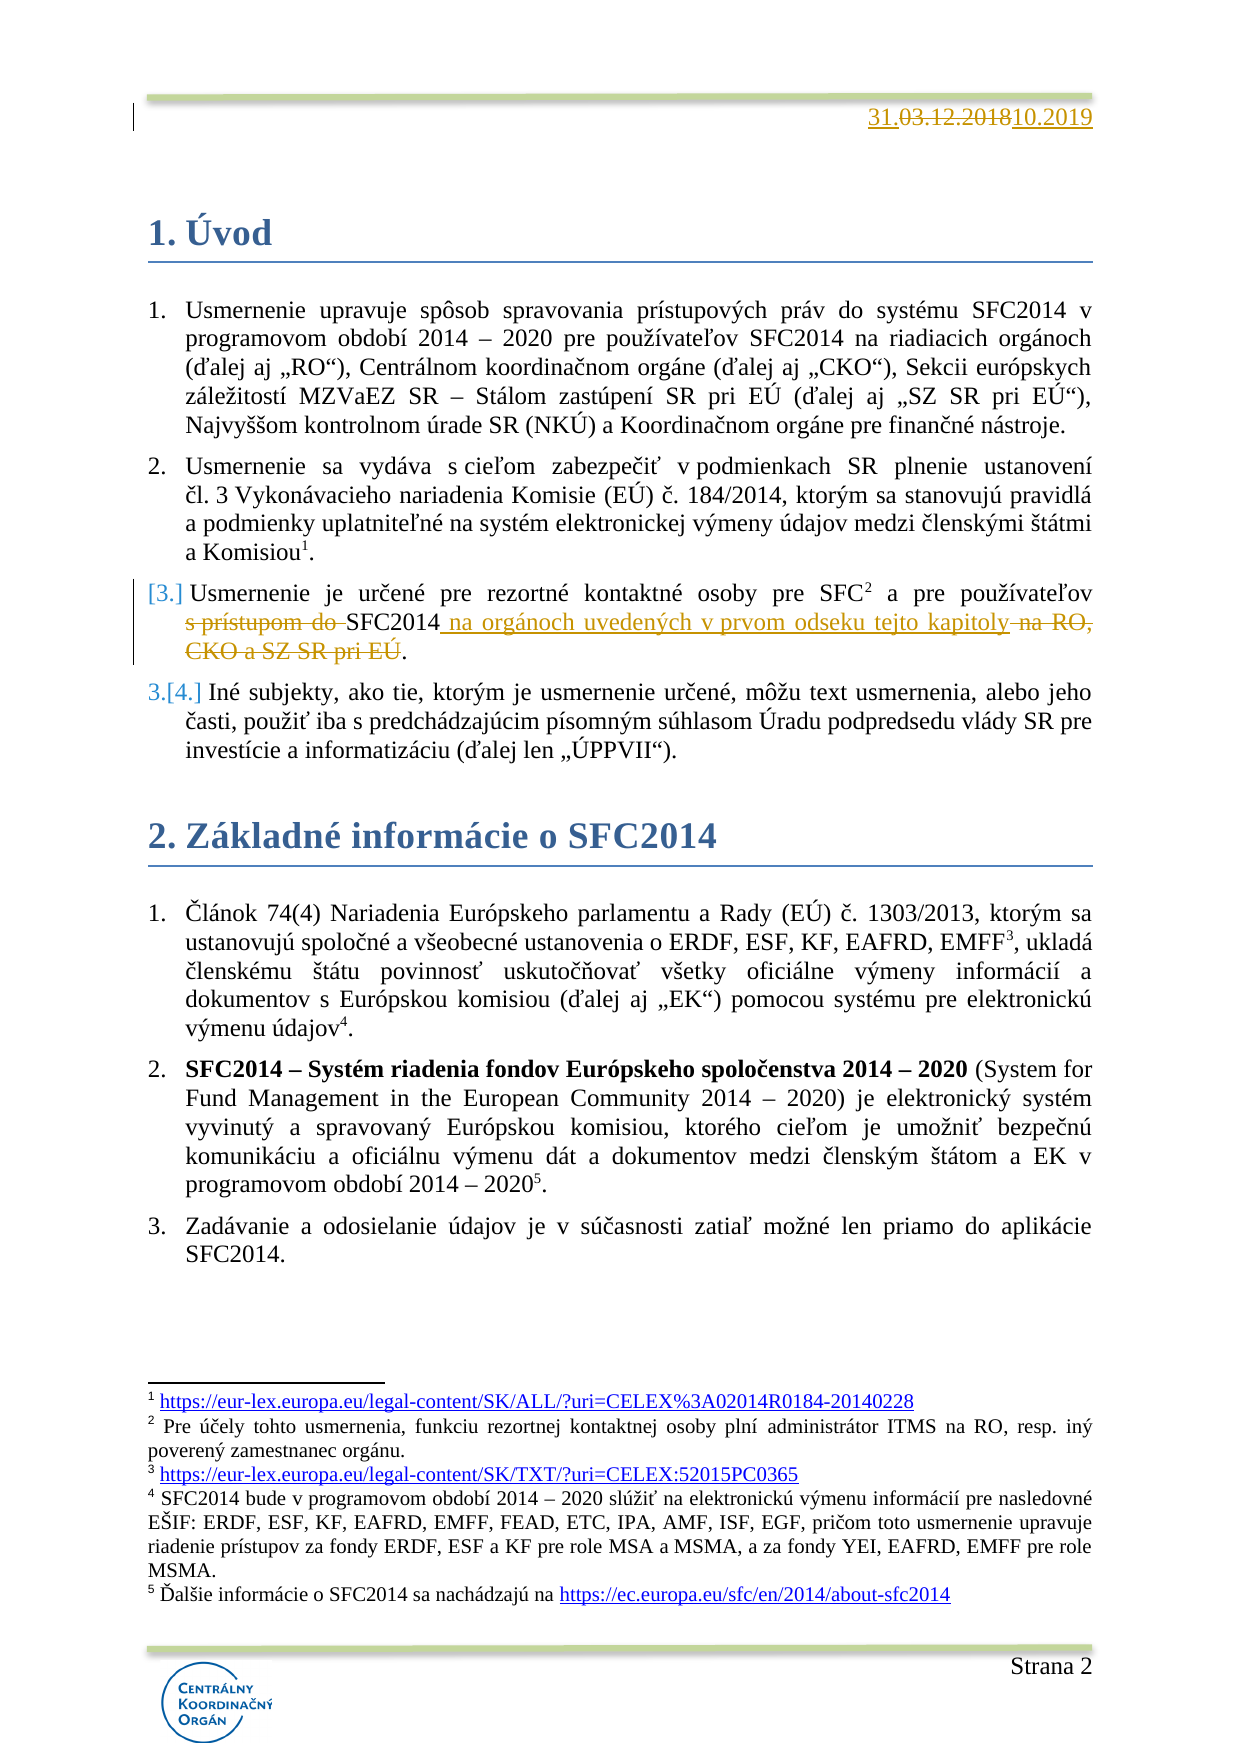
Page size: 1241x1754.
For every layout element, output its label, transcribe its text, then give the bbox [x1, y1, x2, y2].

text Základné informácie o SFC2014 [148, 813, 1093, 865]
list Usmernenie sa vydáva s cieľom zabezpečiť v podmienkach SR plnenie ustanovení čl. 3 Vykonávacieho nariadenia Komisie (EÚ) č. 184/2014, ktorým sa stanovujú pravidlá a podmienky uplatniteľné na systém elektronickej výmeny údajov medzi členskými štátmi a Komisiou. [148, 451, 1093, 566]
text Úvod [148, 210, 1093, 261]
list Článok 74(4) Nariadenia Európskeho parlamentu a Rady (EÚ) č. 1303/2013, ktorým sa ustanovujú spoločné a všeobecné ustanovenia o ERDF, ESF, KF, EAFRD, EMFF, ukladá členskému štátu povinnosť uskutočňovať všetky oficiálne výmeny informácií a dokumentov s Európskou komisiou (ďalej aj „EK“) pomocou systému pre elektronickú výmenu údajov. [148, 898, 1093, 1042]
list Usmernenie je určené pre rezortné kontaktné osoby pre SFC a pre používateľov SFC2014. [148, 578, 1093, 665]
list SFC2014 – Systém riadenia fondov Európskeho spoločenstva 2014 – 2020 (System for Fund Management in the European Community 2014 – 2020) je elektronický systém vyvinutý a spravovaný Európskou komisiou, ktorého cieľom je umožniť bezpečnú komunikáciu a oficiálnu výmenu dát a dokumentov medzi členským štátom a EK v programovom období 2014 – 2020. [148, 1054, 1093, 1198]
list Zadávanie a odosielanie údajov je v súčasnosti zatiaľ možné len priamo do aplikácie SFC2014. [148, 1211, 1093, 1268]
list Usmernenie upravuje spôsob spravovania prístupových práv do systému SFC2014 v programovom období 2014 – 2020 pre používateľov SFC2014 na riadiacich orgánoch (ďalej aj „RO“), Centrálnom koordinačnom orgáne (ďalej aj „CKO“), Sekcii európskych záležitostí MZVaEZ SR – Stálom zastúpení SR pri EÚ (ďalej aj „SZ SR pri EÚ“), Najvyššom kontrolnom úrade SR (NKÚ) a Koordinačnom orgáne pre finančné nástroje. [148, 295, 1093, 438]
list Iné subjekty, ako tie, ktorým je usmernenie určené, môžu text usmernenia, alebo jeho časti, použiť iba s predchádzajúcim písomným súhlasom Úradu podpredsedu vlády SR pre investície a informatizáciu (ďalej len „ÚPPVII“). [148, 677, 1093, 763]
picture [159, 1660, 272, 1742]
